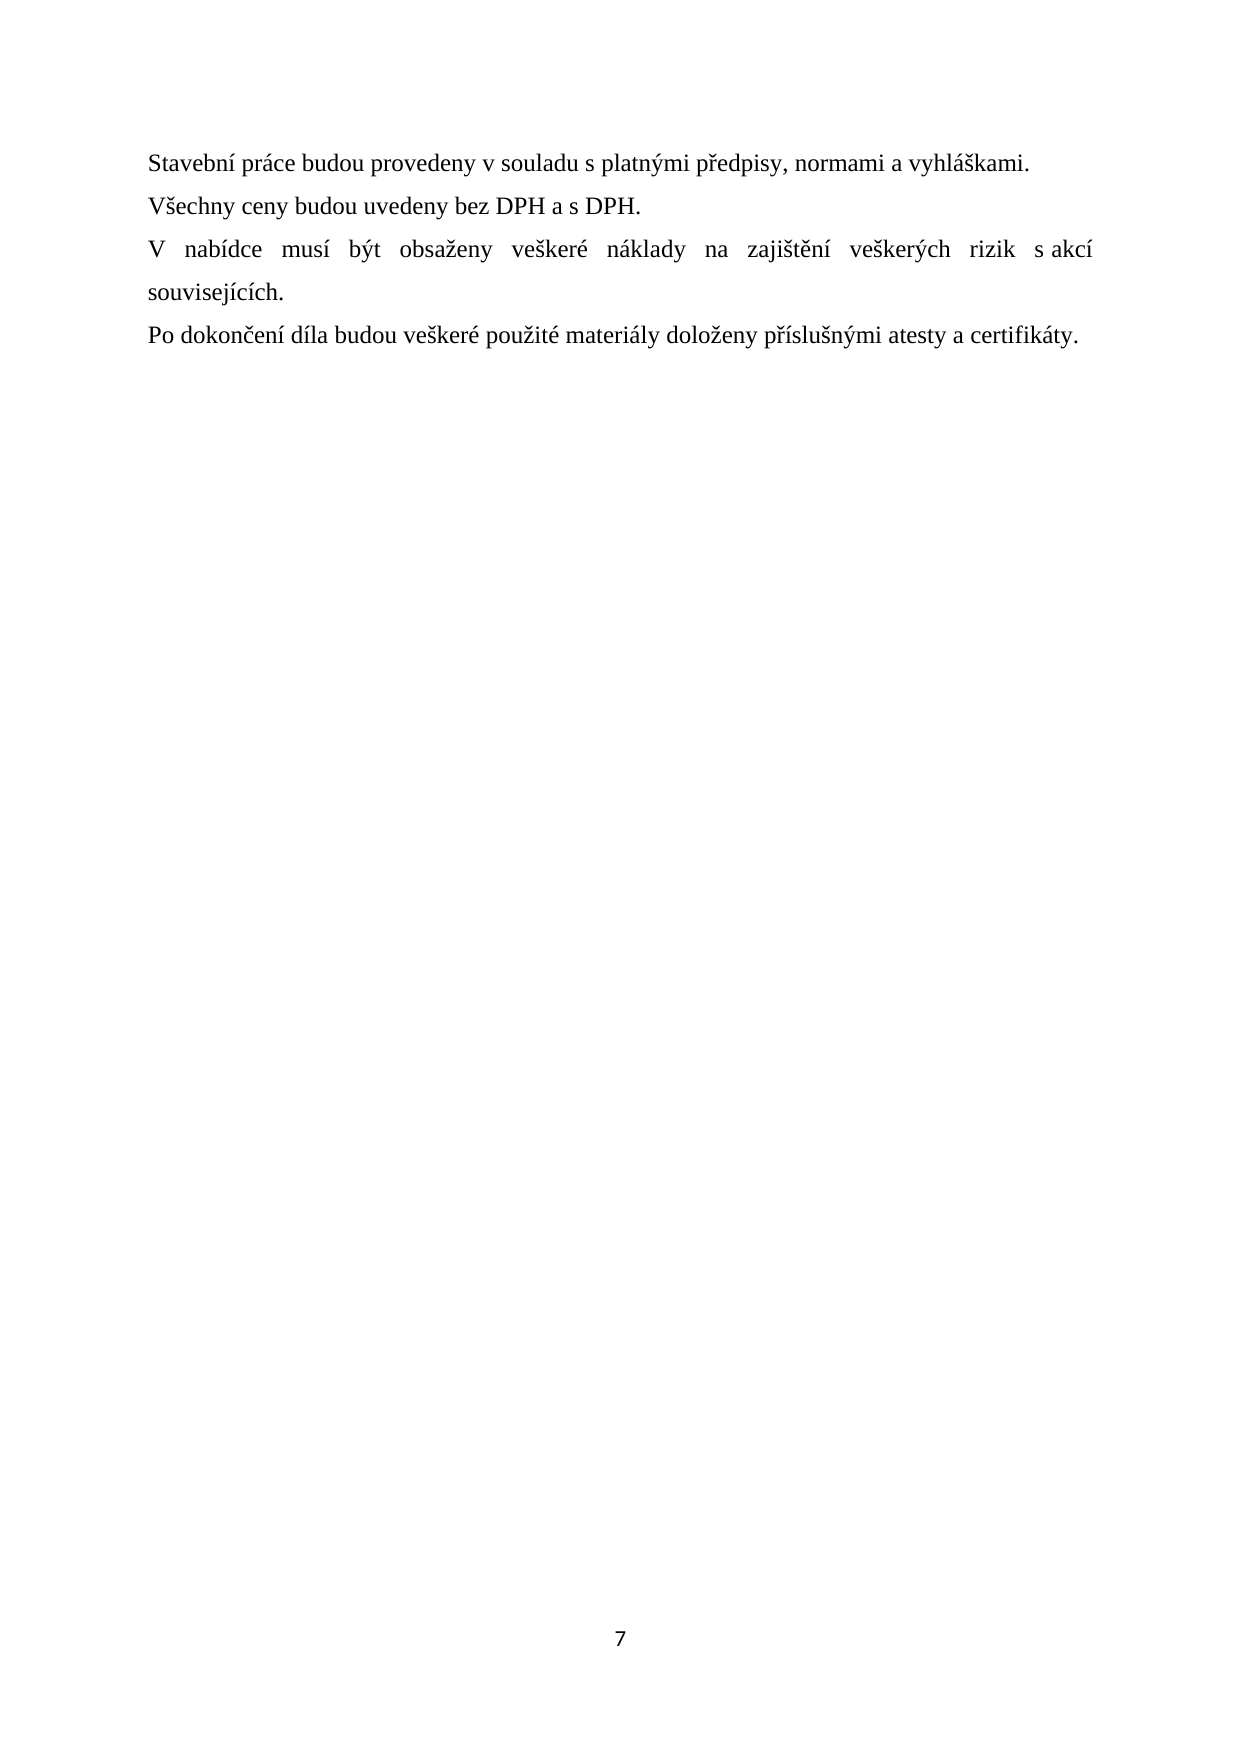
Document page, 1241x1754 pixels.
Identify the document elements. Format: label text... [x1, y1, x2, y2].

text Všechny ceny budou uvedeny bez DPH a s DPH. [148, 191, 1093, 219]
text V nabídce musí být obsaženy veškeré náklady na zajištění veškerých rizik s akcí souvisejících. [148, 234, 1093, 306]
text Stavební práce budou provedeny v souladu s platnými předpisy, normami a vyhláškami. [148, 148, 1093, 176]
text Po dokončení díla budou veškeré použité materiály doloženy příslušnými atesty a certifikáty. [148, 320, 1093, 349]
